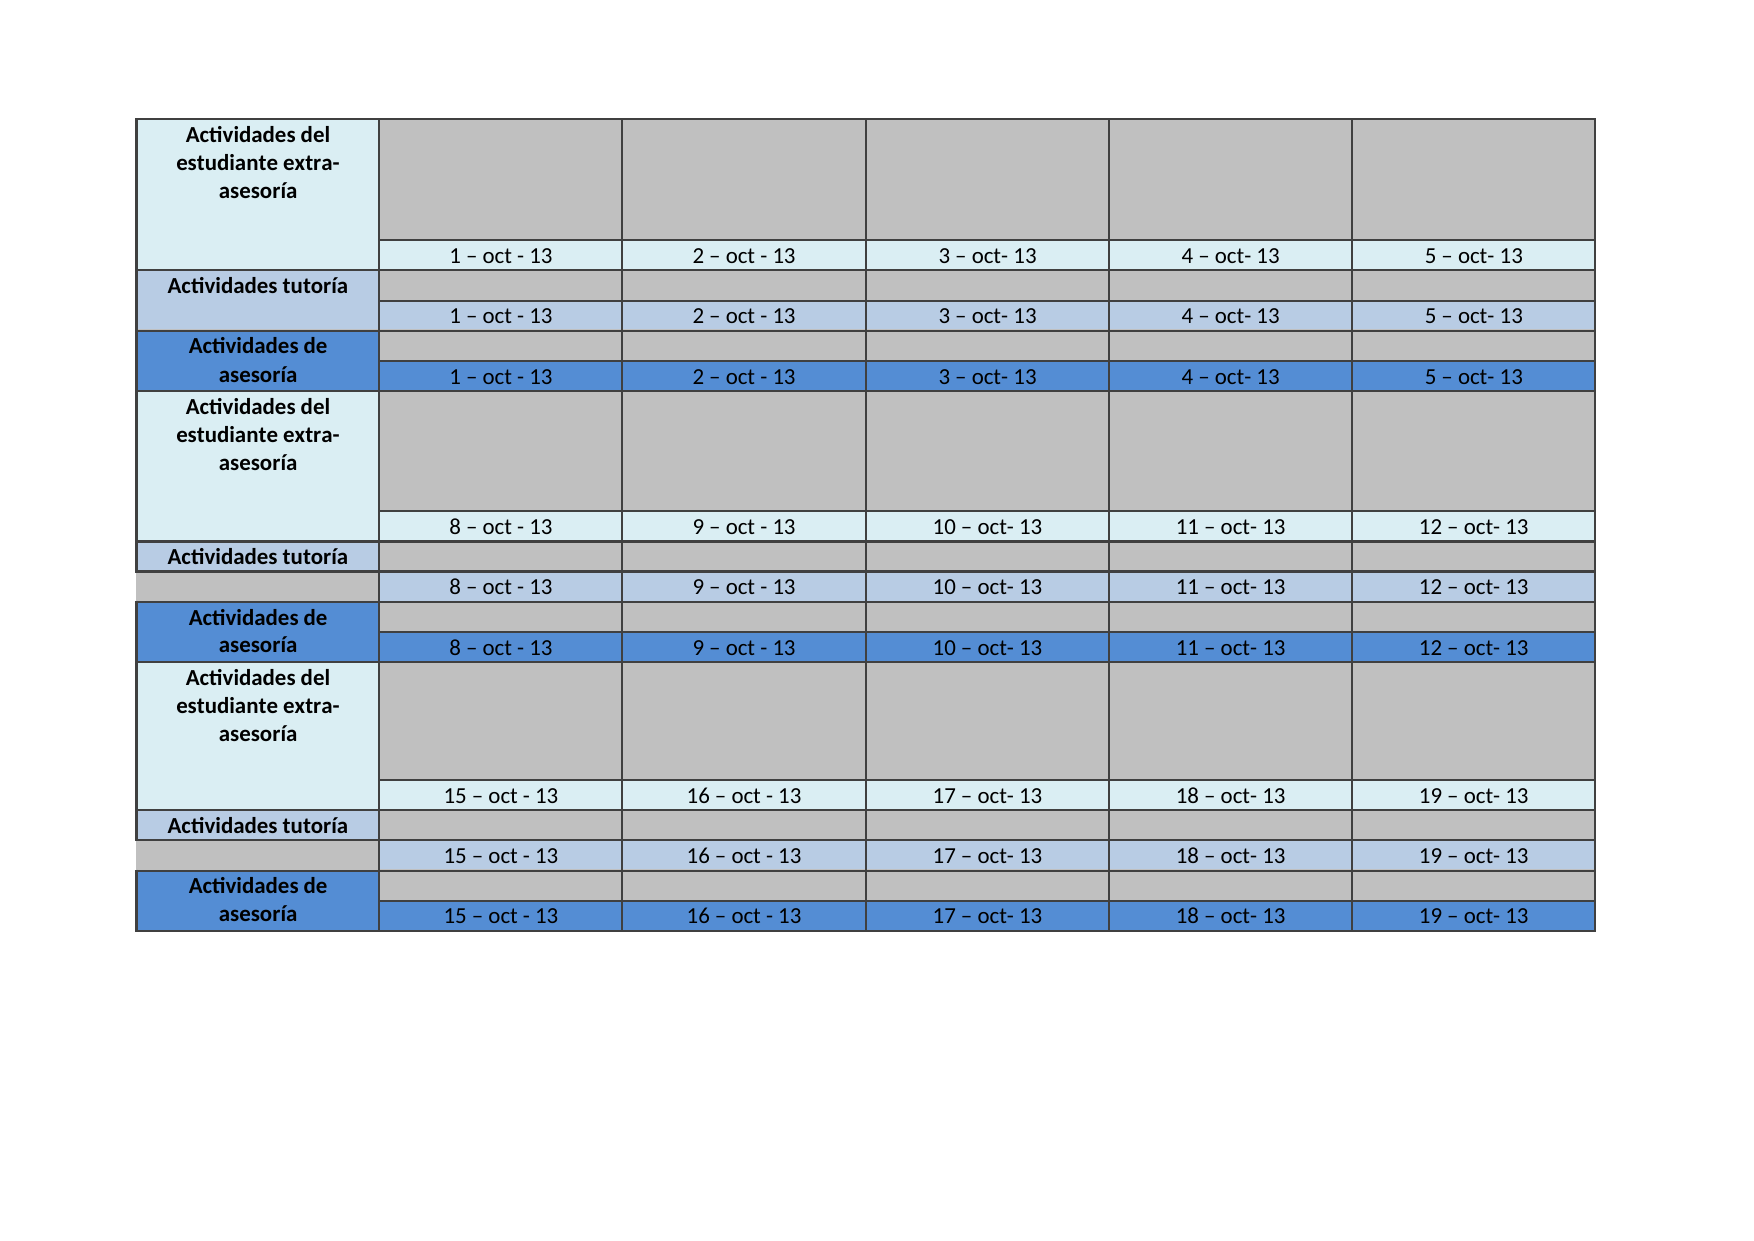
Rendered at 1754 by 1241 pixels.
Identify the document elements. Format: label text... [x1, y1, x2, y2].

table_cell [1110, 543, 1351, 570]
table_cell [1110, 603, 1351, 631]
table_cell [1353, 120, 1594, 239]
table_cell [623, 603, 865, 631]
table_cell 3 – oct- 13 [867, 362, 1108, 390]
table_cell 16 – oct - 13 [623, 781, 865, 809]
table_cell [380, 603, 621, 631]
table_cell 1 – oct - 13 [380, 241, 621, 269]
table_cell 1 – oct - 13 [380, 362, 621, 390]
table_cell [867, 663, 1108, 779]
table_cell 9 – oct - 13 [623, 573, 865, 601]
table_cell [867, 271, 1108, 299]
table_cell [867, 872, 1108, 899]
table_cell 16 – oct - 13 [623, 902, 865, 930]
table_cell Actividades tutoría [138, 271, 378, 329]
table_cell 5 – oct- 13 [1353, 241, 1594, 269]
table_cell [867, 543, 1108, 570]
table_cell 4 – oct- 13 [1110, 241, 1351, 269]
table_cell 8 – oct - 13 [380, 633, 621, 661]
table_cell [1110, 271, 1351, 299]
table_cell [867, 120, 1108, 239]
table_cell 18 – oct- 13 [1110, 902, 1351, 930]
table_cell 10 – oct- 13 [867, 633, 1108, 661]
table_cell [867, 332, 1108, 360]
table_cell [1110, 392, 1351, 510]
table_cell [380, 271, 621, 299]
table_cell 4 – oct- 13 [1110, 362, 1351, 390]
table_cell [1353, 872, 1594, 899]
table_cell [380, 543, 621, 570]
table_cell [380, 663, 621, 779]
table_cell [1110, 663, 1351, 779]
table_cell 2 – oct - 13 [623, 362, 865, 390]
table_cell [623, 663, 865, 779]
table_cell 10 – oct- 13 [867, 512, 1108, 540]
table_cell 8 – oct - 13 [380, 512, 621, 540]
table_cell 15 – oct - 13 [380, 841, 621, 869]
table_cell [623, 392, 865, 510]
table_cell 17 – oct- 13 [867, 902, 1108, 930]
table_cell 11 – oct- 13 [1110, 633, 1351, 661]
table_cell 12 – oct- 13 [1353, 573, 1594, 601]
table_cell 12 – oct- 13 [1353, 512, 1594, 540]
table_cell [1353, 271, 1594, 299]
table_cell 18 – oct- 13 [1110, 841, 1351, 869]
table_cell [1110, 872, 1351, 899]
table_cell Actividades tutoría [138, 811, 378, 839]
table_cell [867, 392, 1108, 510]
table_cell 4 – oct- 13 [1110, 302, 1351, 329]
table_cell [1110, 332, 1351, 360]
table_cell [623, 872, 865, 899]
table_cell [623, 543, 865, 570]
table_cell [380, 332, 621, 360]
table_cell 10 – oct- 13 [867, 573, 1108, 601]
table_cell 19 – oct- 13 [1353, 781, 1594, 809]
table_cell [623, 332, 865, 360]
table_cell [1353, 332, 1594, 360]
table_cell [1353, 392, 1594, 510]
table_cell 18 – oct- 13 [1110, 781, 1351, 809]
table_cell 11 – oct- 13 [1110, 512, 1351, 540]
table_cell [867, 603, 1108, 631]
table_cell 1 – oct - 13 [380, 302, 621, 329]
table_cell 8 – oct - 13 [380, 573, 621, 601]
table_cell 2 – oct - 13 [623, 302, 865, 329]
table_cell [623, 271, 865, 299]
table_cell 9 – oct - 13 [623, 512, 865, 540]
table_cell [623, 120, 865, 239]
table_cell [1353, 543, 1594, 570]
table_cell [380, 872, 621, 899]
table_cell 19 – oct- 13 [1353, 902, 1594, 930]
table_cell Actividades de asesoría [138, 332, 378, 390]
table_cell Actividades de asesoría [138, 872, 378, 930]
table_cell Actividades de asesoría [138, 603, 378, 661]
table_cell 3 – oct- 13 [867, 241, 1108, 269]
table_cell [1353, 811, 1594, 839]
table_cell 3 – oct- 13 [867, 302, 1108, 329]
table_cell 16 – oct - 13 [623, 841, 865, 869]
table_cell 15 – oct - 13 [380, 781, 621, 809]
table_cell 5 – oct- 13 [1353, 362, 1594, 390]
table_cell 12 – oct- 13 [1353, 633, 1594, 661]
table_cell 19 – oct- 13 [1353, 841, 1594, 869]
table_cell [380, 392, 621, 510]
table_cell 15 – oct - 13 [380, 902, 621, 930]
table_cell [1110, 120, 1351, 239]
table_cell Actividades del estudiante extra-asesoría [138, 663, 378, 809]
table_cell 11 – oct- 13 [1110, 573, 1351, 601]
table_cell [380, 120, 621, 239]
table_cell Actividades del estudiante extra-asesoría [138, 120, 378, 269]
table_cell [623, 811, 865, 839]
table_cell 2 – oct - 13 [623, 241, 865, 269]
table_cell [1353, 663, 1594, 779]
table_cell [1353, 603, 1594, 631]
table_cell [380, 811, 621, 839]
table_cell 17 – oct- 13 [867, 841, 1108, 869]
table_cell [1110, 811, 1351, 839]
table_cell 17 – oct- 13 [867, 781, 1108, 809]
table_cell Actividades del estudiante extra-asesoría [138, 392, 378, 540]
table_cell Actividades tutoría [138, 543, 378, 570]
table_cell 5 – oct- 13 [1353, 302, 1594, 329]
table_cell [867, 811, 1108, 839]
table_cell 9 – oct - 13 [623, 633, 865, 661]
